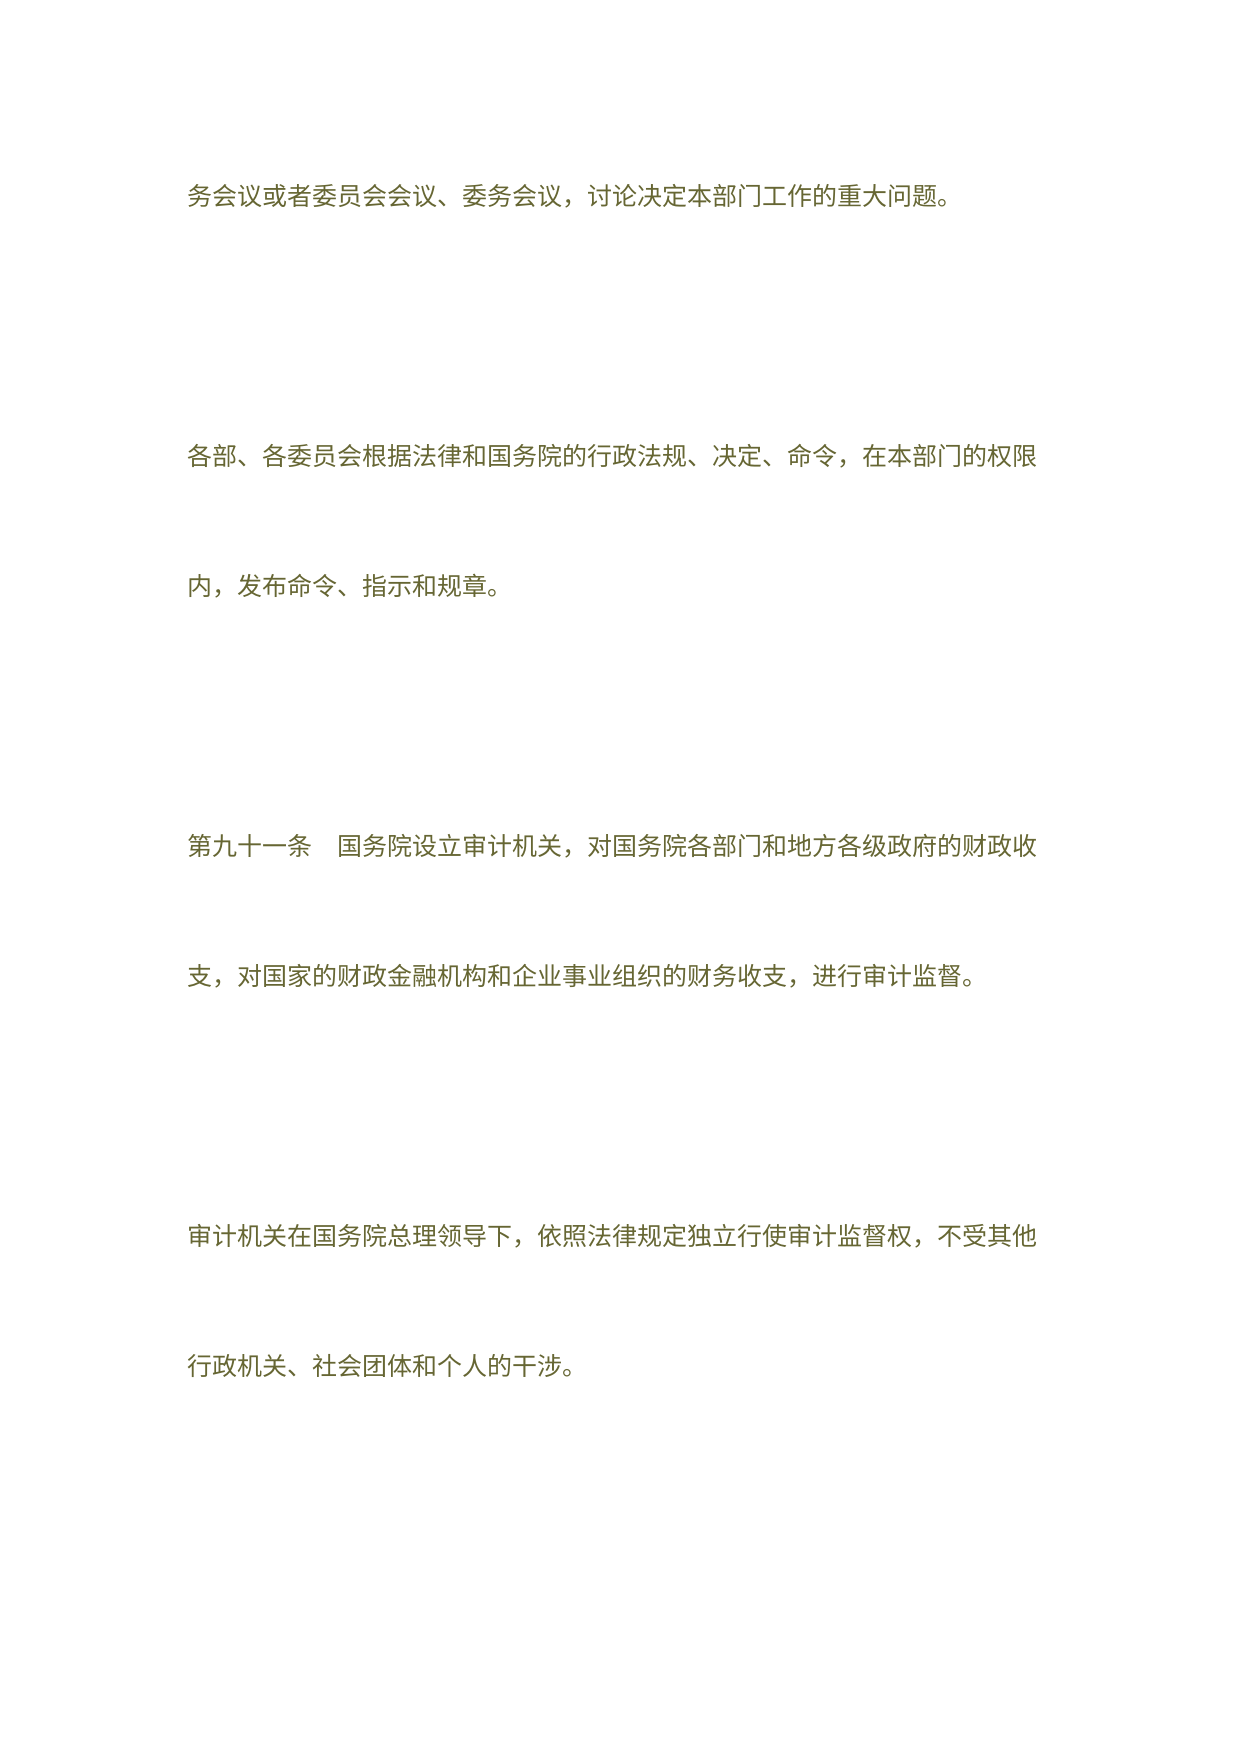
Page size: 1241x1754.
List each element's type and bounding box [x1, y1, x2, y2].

text [187, 162, 1053, 1397]
